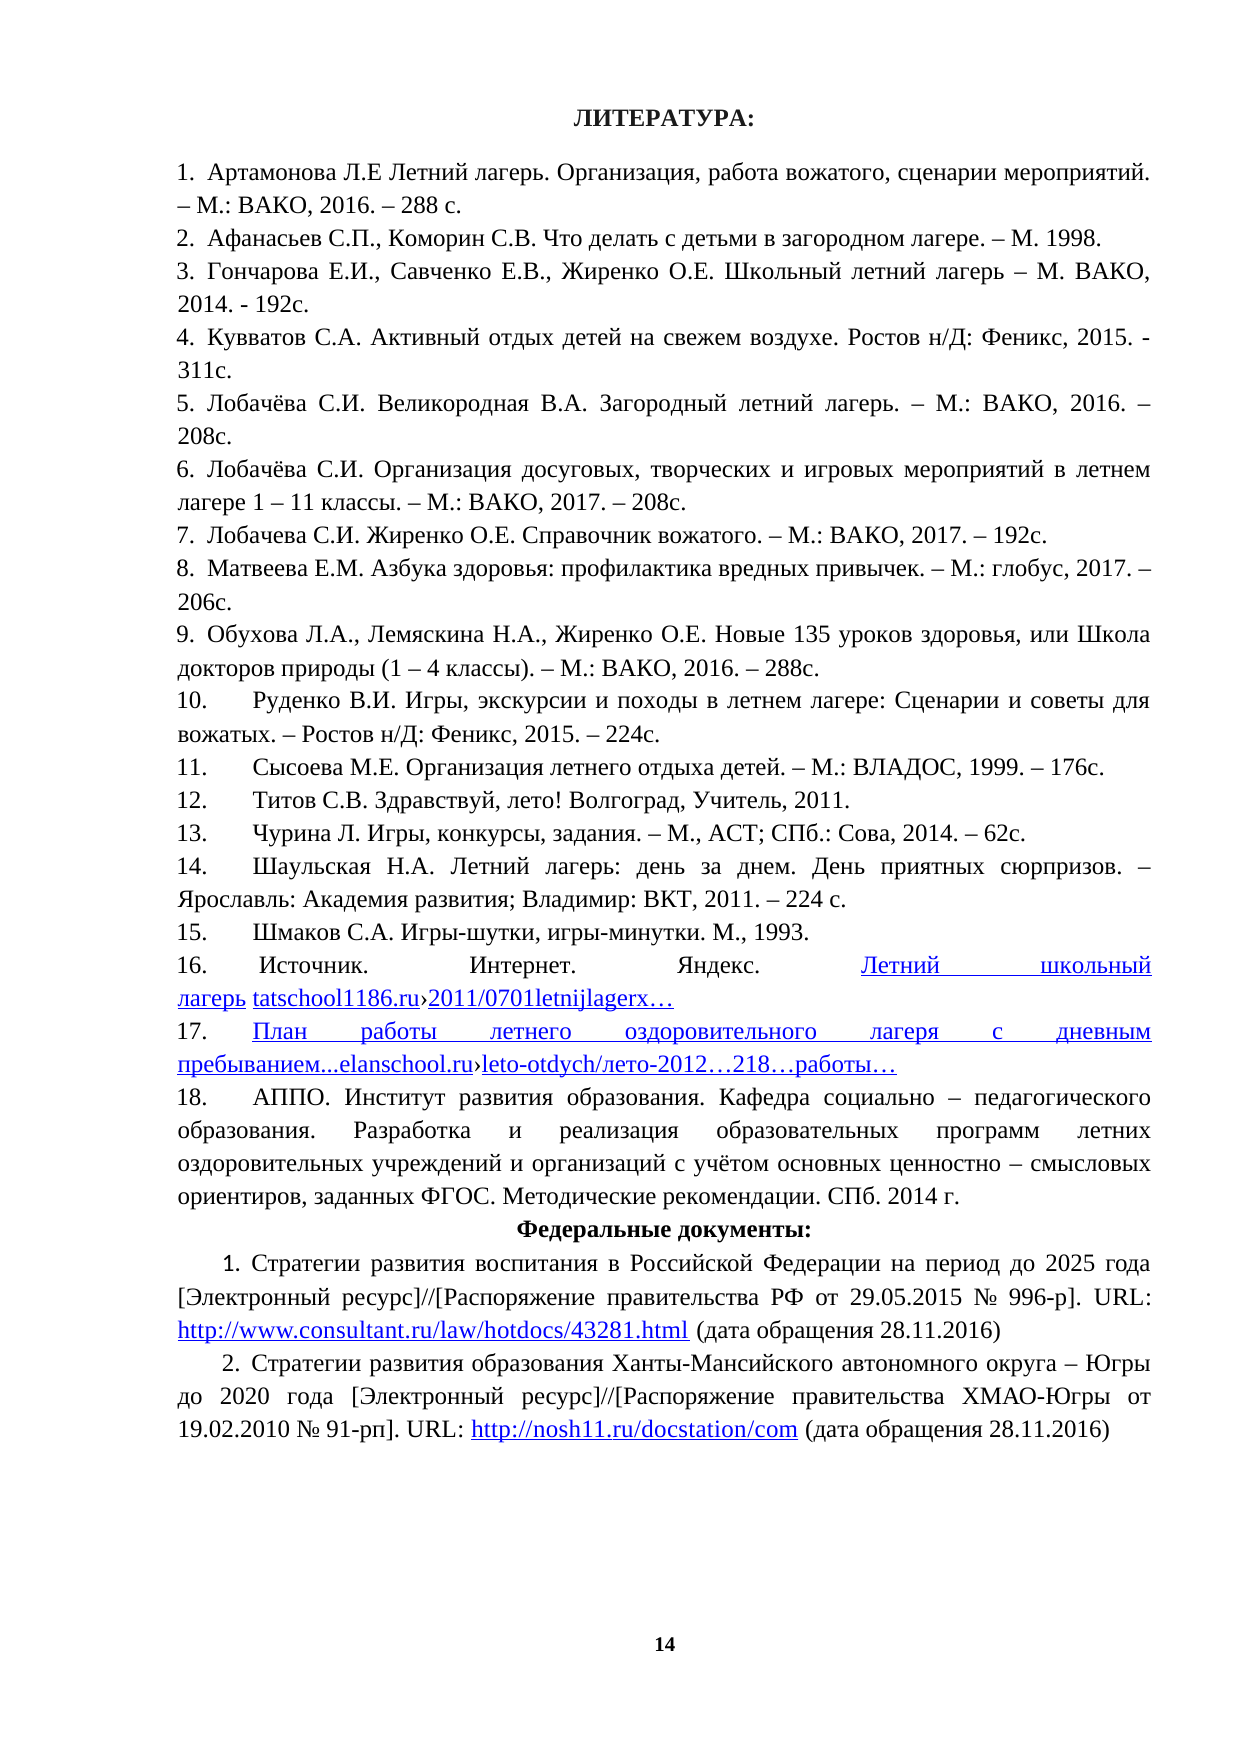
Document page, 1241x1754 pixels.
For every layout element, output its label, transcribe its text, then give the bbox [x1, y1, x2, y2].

list Кувватов С.А. Активный отдых детей на свежем воздухе. Ростов н/Д: Феникс, 2015. - 311с. [176, 322, 1152, 384]
text Федеральные документы: [177, 1214, 1152, 1243]
list Шмаков С.А. Игры-шутки, игры-минутки. М., 1993. [176, 917, 1152, 946]
list Шаульская Н.А. Летний лагерь: день за днем. День приятных сюрпризов. – Ярославль: Академия развития; Владимир: ВКТ, 2011. – 224 с. [176, 851, 1152, 912]
list Обухова Л.А., Лемяскина Н.А., Жиренко О.Е. Новые 135 уроков здоровья, или Школа докторов природы (1 – 4 классы). – М.: ВАКО, 2016. – 288с. [176, 619, 1152, 681]
list Чурина Л. Игры, конкурсы, задания. – М., АСТ; СПб.: Сова, 2014. – 62с. [176, 818, 1152, 846]
list Стратегии развития образования Ханты-Мансийского автономного округа – Югры до 2020 года [Электронный ресурс]//[Распоряжение правительства ХМАО-Югры от 19.02.2010 № 91-рп]. URL: http://nosh11.ru/docstation/com (дата обращения 28.11.2016) [177, 1348, 1152, 1443]
list Стратегии развития воспитания в Российской Федерации на период до 2025 года [Электронный ресурс]//[Распоряжение правительства РФ от 29.05.2015 № 996-р]. URL: http://www.consultant.ru/law/hotdocs/43281.html (дата обращения 28.11.2016) [177, 1247, 1152, 1343]
list Гончарова Е.И., Савченко Е.В., Жиренко О.Е. Школьный летний лагерь – М. ВАКО, 2014. - 192с. [176, 256, 1152, 318]
list Афанасьев С.П., Коморин С.В. Что делать с детьми в загородном лагере. – М. 1998. [176, 223, 1152, 252]
list Сысоева М.Е. Организация летнего отдыха детей. – М.: ВЛАДОС, 1999. – 176с. [176, 752, 1152, 780]
list Артамонова Л.Е Летний лагерь. Организация, работа вожатого, сценарии мероприятий. – М.: ВАКО, 2016. – 288 с. [176, 157, 1152, 219]
list Лобачева С.И. Жиренко О.Е. Справочник вожатого. – М.: ВАКО, 2017. – 192с. [176, 521, 1152, 549]
list Руденко В.И. Игры, экскурсии и походы в летнем лагере: Сценарии и советы для вожатых. – Ростов н/Д: Феникс, 2015. – 224с. [176, 686, 1152, 747]
list Лобачёва С.И. Великородная В.А. Загородный летний лагерь. – М.: ВАКО, 2016. – 208с. [176, 388, 1152, 450]
list Титов С.В. Здравствуй, лето! Волгоград, Учитель, 2011. [176, 785, 1152, 813]
list Лобачёва С.И. Организация досуговых, творческих и игровых мероприятий в летнем лагере 1 – 11 классы. – М.: ВАКО, 2017. – 208с. [176, 454, 1152, 516]
list АППО. Институт развития образования. Кафедра социально – педагогического образования. Разработка и реализация образовательных программ летних оздоровительных учреждений и организаций с учётом основных ценностно – смысловых ориентиров, заданных ФГОС. Методические рекомендации. СПб. 2014 г. [176, 1082, 1152, 1210]
list Матвеева Е.М. Азбука здоровья: профилактика вредных привычек. – М.: глобус, 2017. – 206с. [176, 553, 1152, 615]
list Источник. Интернет. Яндекс. Летний школьный лагерь tatschool1186.ru›2011/0701letnijlagerx… [176, 950, 1152, 1012]
text ЛИТЕРАТУРА: [177, 103, 1152, 132]
list План работы летнего оздоровительного лагеря с дневным пребыванием...elanschool.ru›leto-otdych/лето-2012…218…работы… [176, 1016, 1152, 1078]
